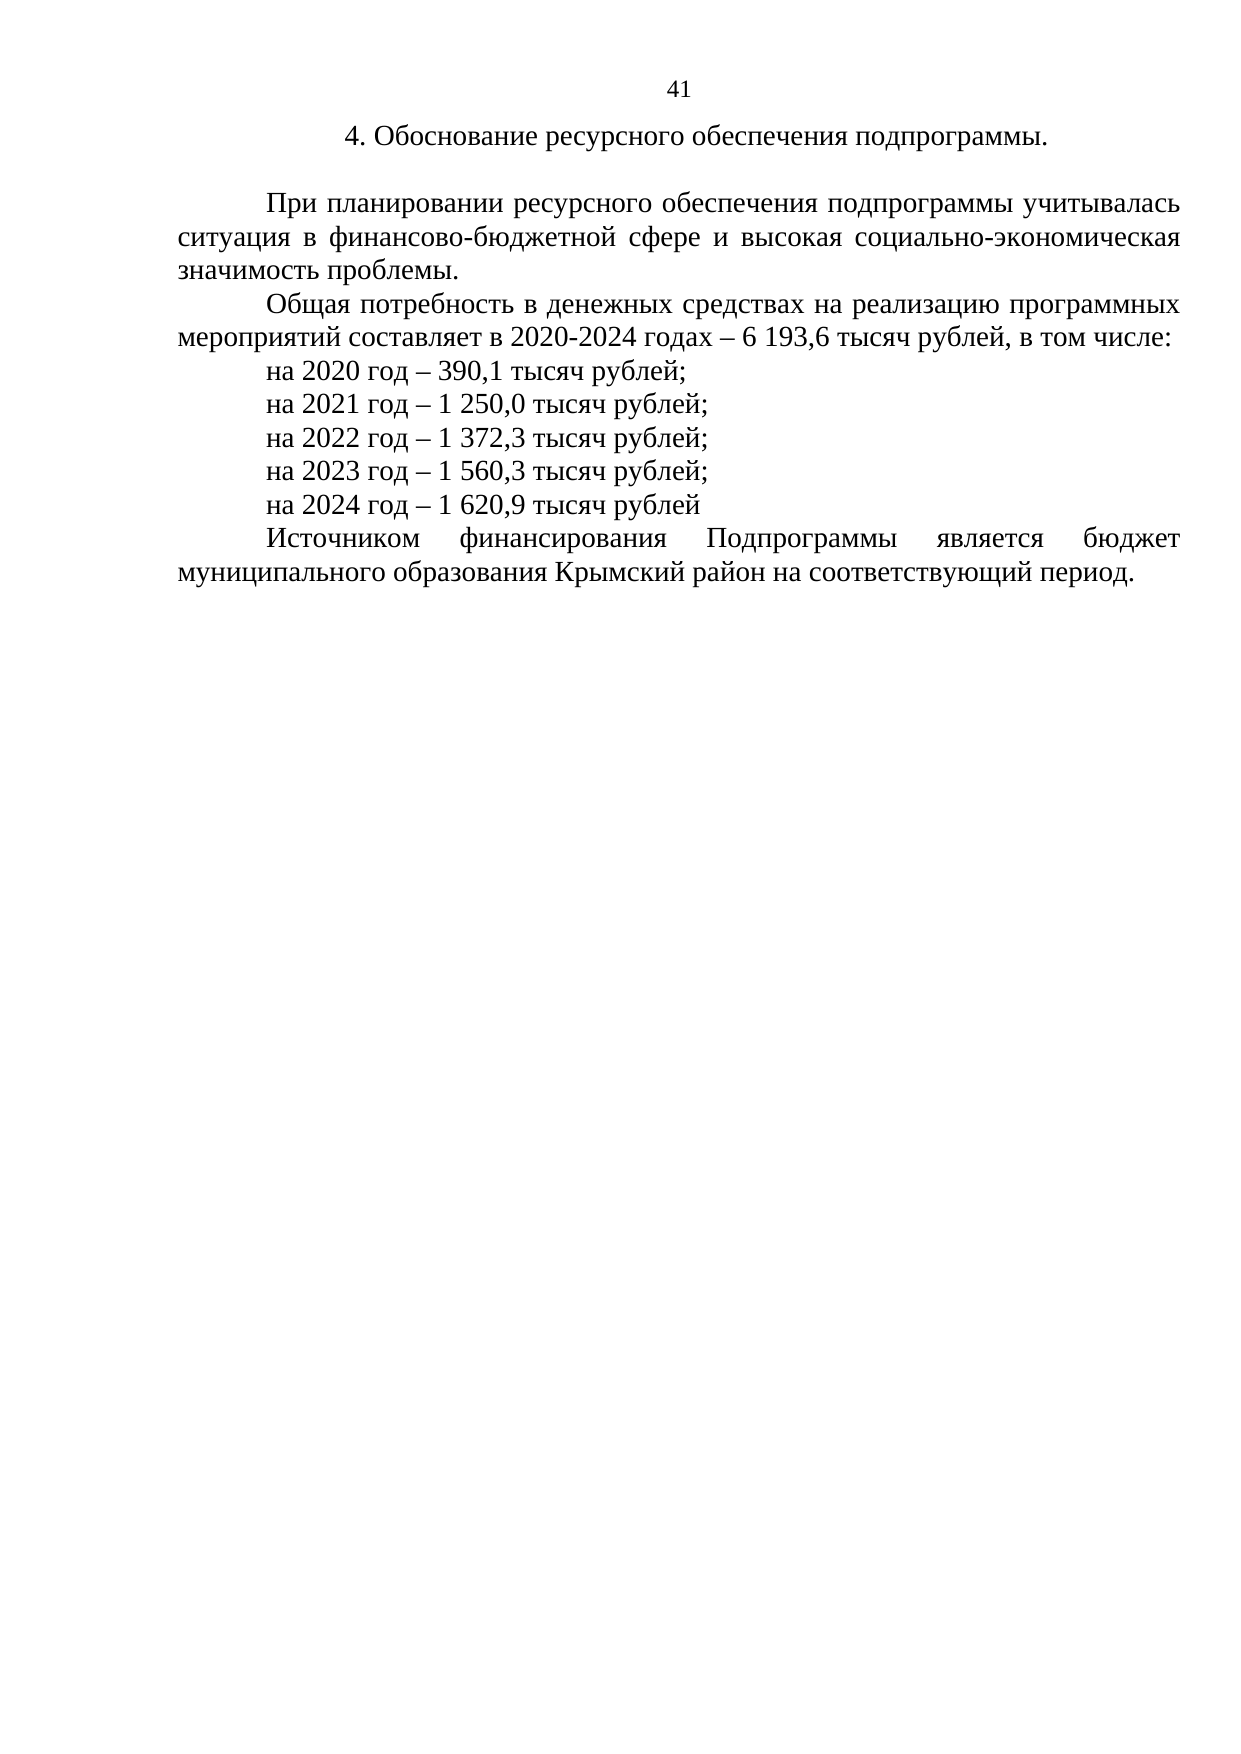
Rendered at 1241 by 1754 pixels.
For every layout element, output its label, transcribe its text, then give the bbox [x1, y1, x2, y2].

text на 2024 год – 1 620,9 тысяч рублей [177, 487, 1181, 521]
text на 2020 год – 390,1 тысяч рублей; [177, 353, 1163, 386]
text При планировании ресурсного обеспечения подпрограммы учитывалась ситуация в финансово-бюджетной сфере и высокая социально-экономическая значимость проблемы. [177, 185, 1181, 286]
text на 2023 год – 1 560,3 тысяч рублей; [177, 453, 1163, 487]
text Общая потребность в денежных средствах на реализацию программных мероприятий составляет в 2020-2024 годах – 6 193,6 тысяч рублей, в том числе: [177, 286, 1181, 353]
text на 2022 год – 1 372,3 тысяч рублей; [177, 420, 1163, 453]
text на 2021 год – 1 250,0 тысяч рублей; [177, 386, 1163, 420]
text Источником финансирования Подпрограммы является бюджет муниципального образования Крымский район на соответствующий период. [177, 521, 1181, 588]
text 4. Обоснование ресурсного обеспечения подпрограммы. [212, 118, 1181, 152]
